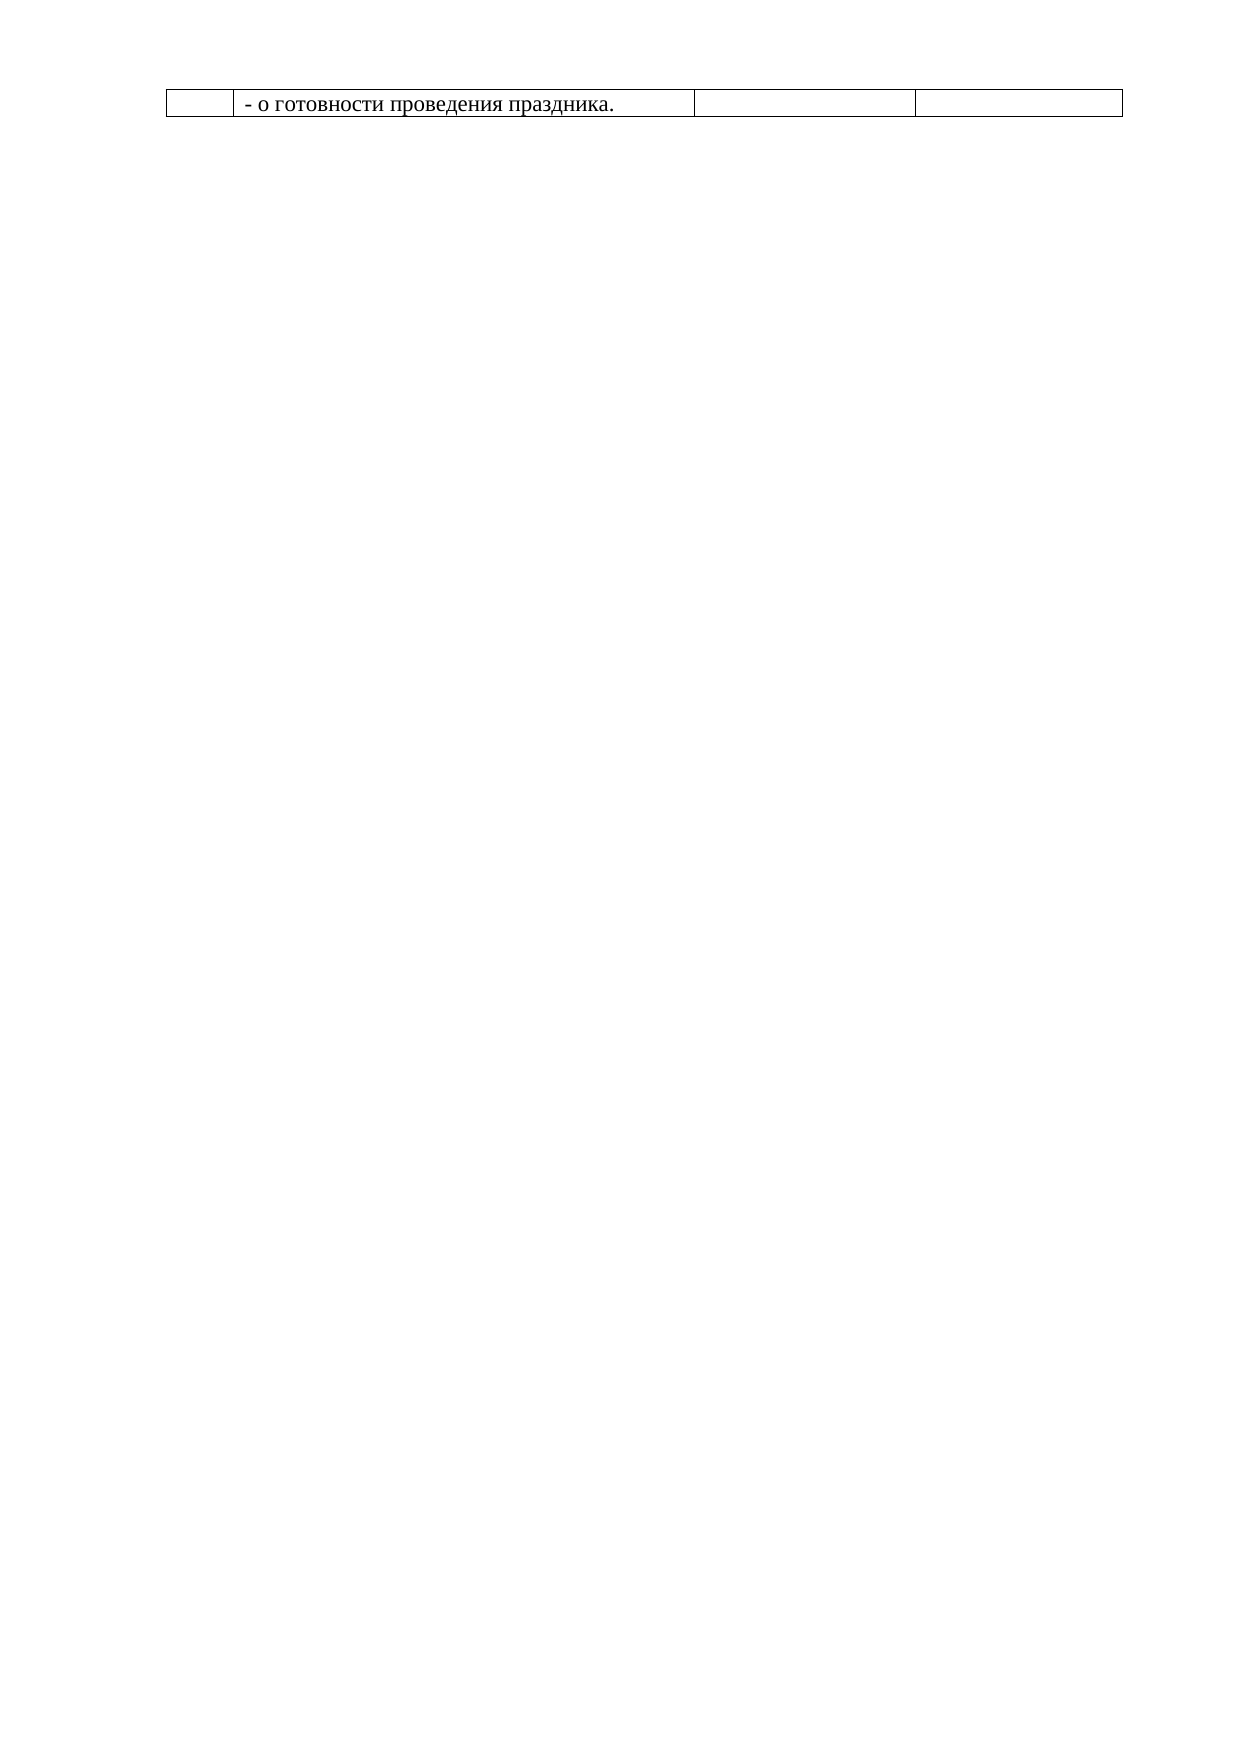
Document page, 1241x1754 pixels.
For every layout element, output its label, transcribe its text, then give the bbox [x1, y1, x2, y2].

table_cell 12. [167, 90, 233, 116]
table_cell Апрель [695, 90, 915, 116]
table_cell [234, 90, 694, 116]
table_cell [916, 90, 1122, 116]
